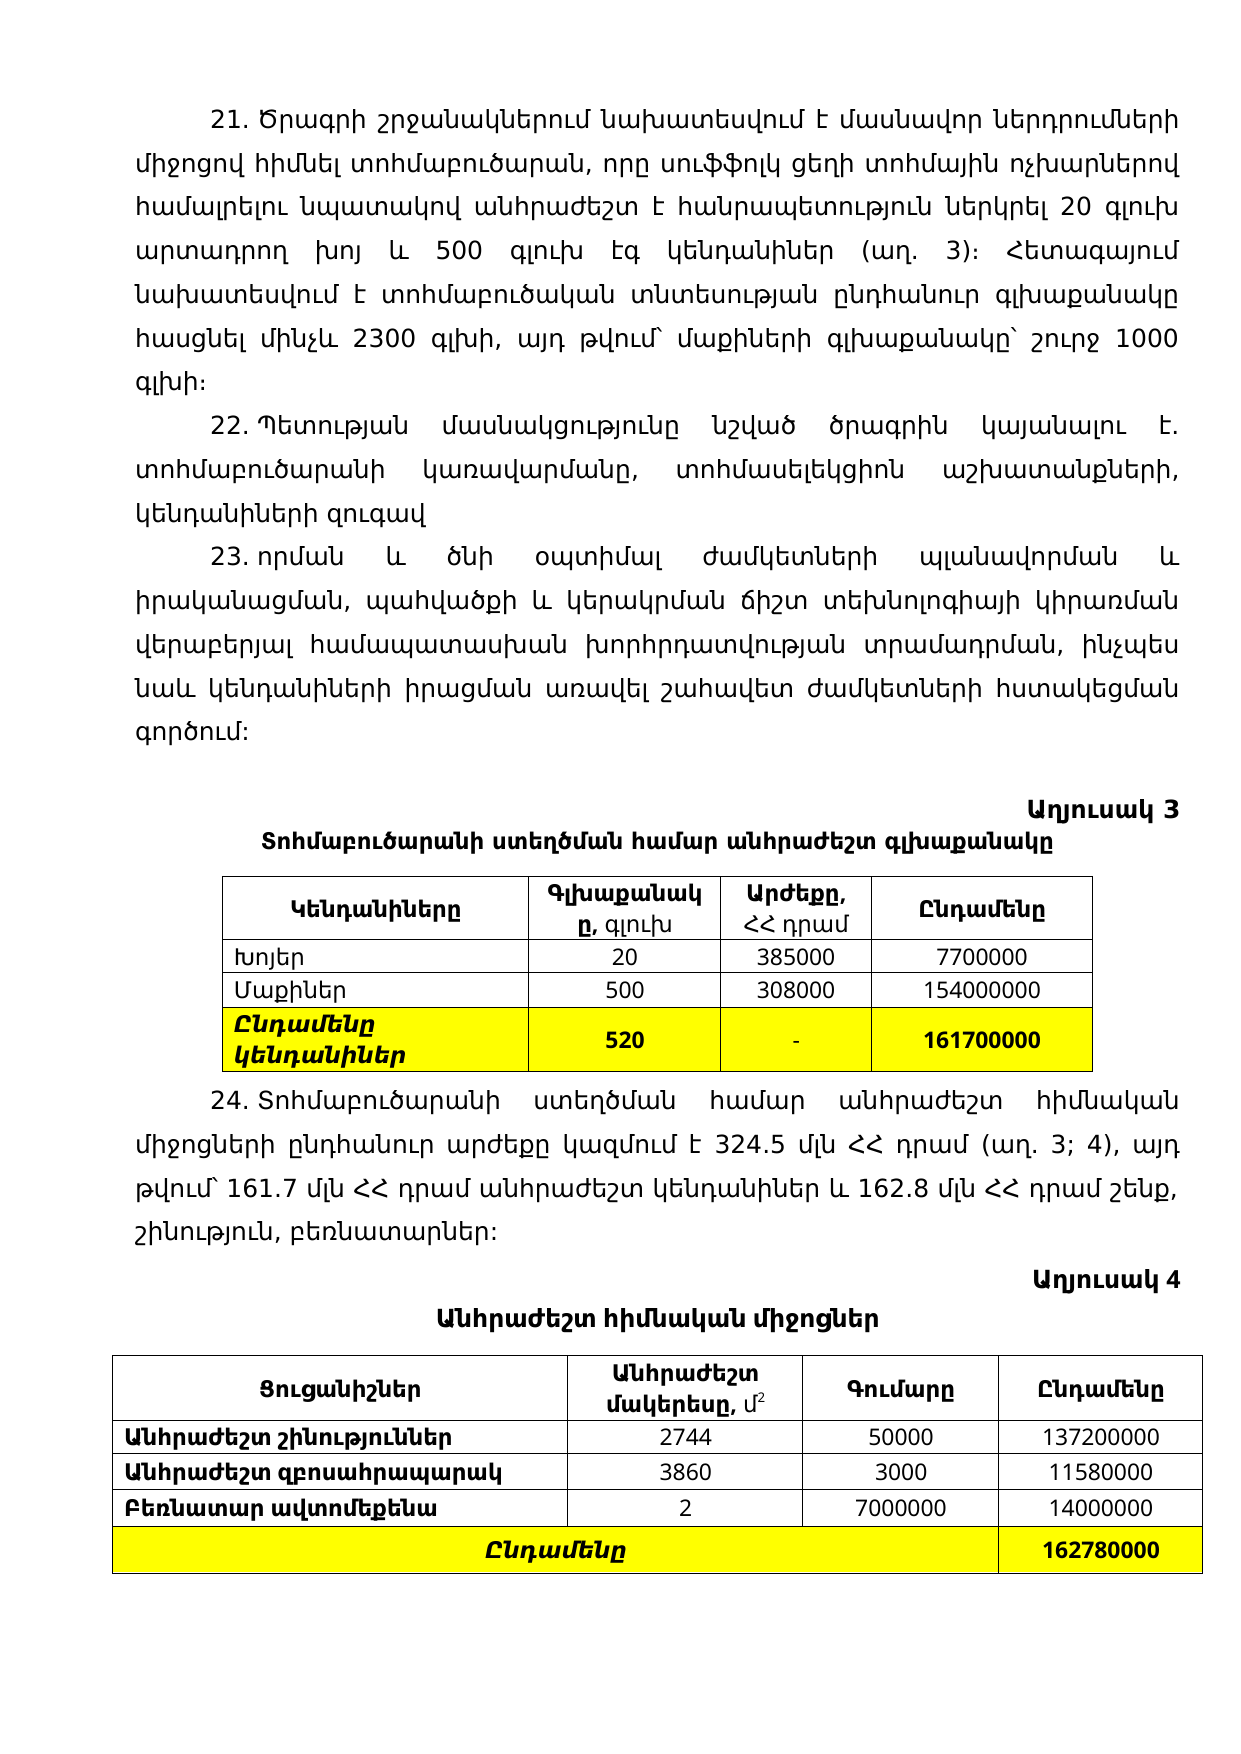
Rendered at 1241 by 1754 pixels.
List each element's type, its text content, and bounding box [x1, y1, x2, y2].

table_cell 500 [529, 973, 720, 1007]
table_cell 7700000 [872, 940, 1092, 972]
table_cell 2744 [568, 1421, 802, 1453]
table_cell 7000000 [803, 1490, 998, 1526]
table_cell 14000000 [999, 1490, 1202, 1526]
table_header Ընդամենը [872, 877, 1092, 939]
table_header Ցուցանիշներ [113, 1356, 567, 1420]
table_cell Ընդամենը [113, 1527, 998, 1572]
table_cell 137200000 [999, 1421, 1202, 1453]
list Տոհմաբուծարանի ստեղծման համար անհրաժեշտ գլխաքանակը [135, 828, 1180, 855]
table_cell Մաքիներ [223, 973, 528, 1007]
table_header Կենդանիները [223, 877, 528, 939]
table_cell 308000 [721, 973, 871, 1007]
table_cell 161700000 [872, 1008, 1092, 1071]
list որման և ծնի օպտիմալ ժամկետների պլանավորման և իրականացման, պահվածքի և կերակրման ճիշտ տեխնոլոգիայի կիրառման վերաբերյալ համապատասխան խորհրդատվության տրամադրման, ինչպես նաև կենդանիների իրացման առավել շահավետ ժամկետների հստակեցման գործում: [135, 542, 1180, 747]
table_cell 162780000 [999, 1527, 1202, 1572]
table_cell 154000000 [872, 973, 1092, 1007]
list Աղյուսակ 3 [210, 795, 1180, 824]
table_cell 520 [529, 1008, 720, 1071]
table_cell 11580000 [999, 1454, 1202, 1489]
list Աղյուսակ 4 [294, 1261, 1180, 1295]
table_cell 3000 [803, 1454, 998, 1489]
table_cell - [721, 1008, 871, 1071]
table_cell Անհրաժեշտ զբոսահրապարակ [113, 1454, 567, 1489]
table_header Անհրաժեշտ մակերեսը, մ2 [568, 1356, 802, 1420]
table_cell 385000 [721, 940, 871, 972]
list Պետության մասնակցությունը նշված ծրագրին կայանալու է. տոհմաբուծարանի կառավարմանը, տոհմասելեկցիոն աշխատանքների, կենդանիների զուգավ [135, 411, 1180, 528]
table_cell 50000 [803, 1421, 998, 1453]
table_cell 2 [568, 1490, 802, 1526]
table_cell Խոյեր [223, 940, 528, 972]
table_header Գումարը [803, 1356, 998, 1420]
table_cell 3860 [568, 1454, 802, 1489]
list Ծրագրի շրջանակներում նախատեսվում է մասնավոր ներդրումների միջոցով հիմնել տոհմաբուծարան, որը սուֆֆոլկ ցեղի տոհմային ոչխարներով համալրելու նպատակով անհրաժեշտ է հանրապետություն ներկրել 20 գլուխ արտադրող խոյ և 500 գլուխ էգ կենդանիներ (աղ. 3)։ Հետագայում նախատեսվում է տոհմաբուծական տնտեսության ընդհանուր գլխաքանակը հասցնել մինչև 2300 գլխի, այդ թվում՝ մաքիների գլխաքանակը՝ շուրջ 1000 գլխի։ [135, 105, 1180, 397]
list Անհրաժեշտ հիմնական միջոցներ [135, 1301, 1180, 1334]
table_cell Բեռնատար ավտոմեքենա [113, 1490, 567, 1526]
table_header Արժեքը, ՀՀ դրամ [721, 877, 871, 939]
table_cell Ընդամենը կենդանիներ [223, 1008, 528, 1071]
table_header Գլխաքանակը, գլուխ [529, 877, 720, 939]
table_cell Անհրաժեշտ շինություններ [113, 1421, 567, 1453]
table_cell 20 [529, 940, 720, 972]
table_header Ընդամենը [999, 1356, 1202, 1420]
list Տոհմաբուծարանի ստեղծման համար անհրաժեշտ հիմնական միջոցների ընդհանուր արժեքը կազմում է 324.5 մլն ՀՀ դրամ (աղ. 3; 4), այդ թվում՝ 161.7 մլն ՀՀ դրամ անհրաժեշտ կենդանիներ և 162.8 մլն ՀՀ դրամ շենք, շինություն, բեռնատարներ: [135, 1086, 1180, 1247]
